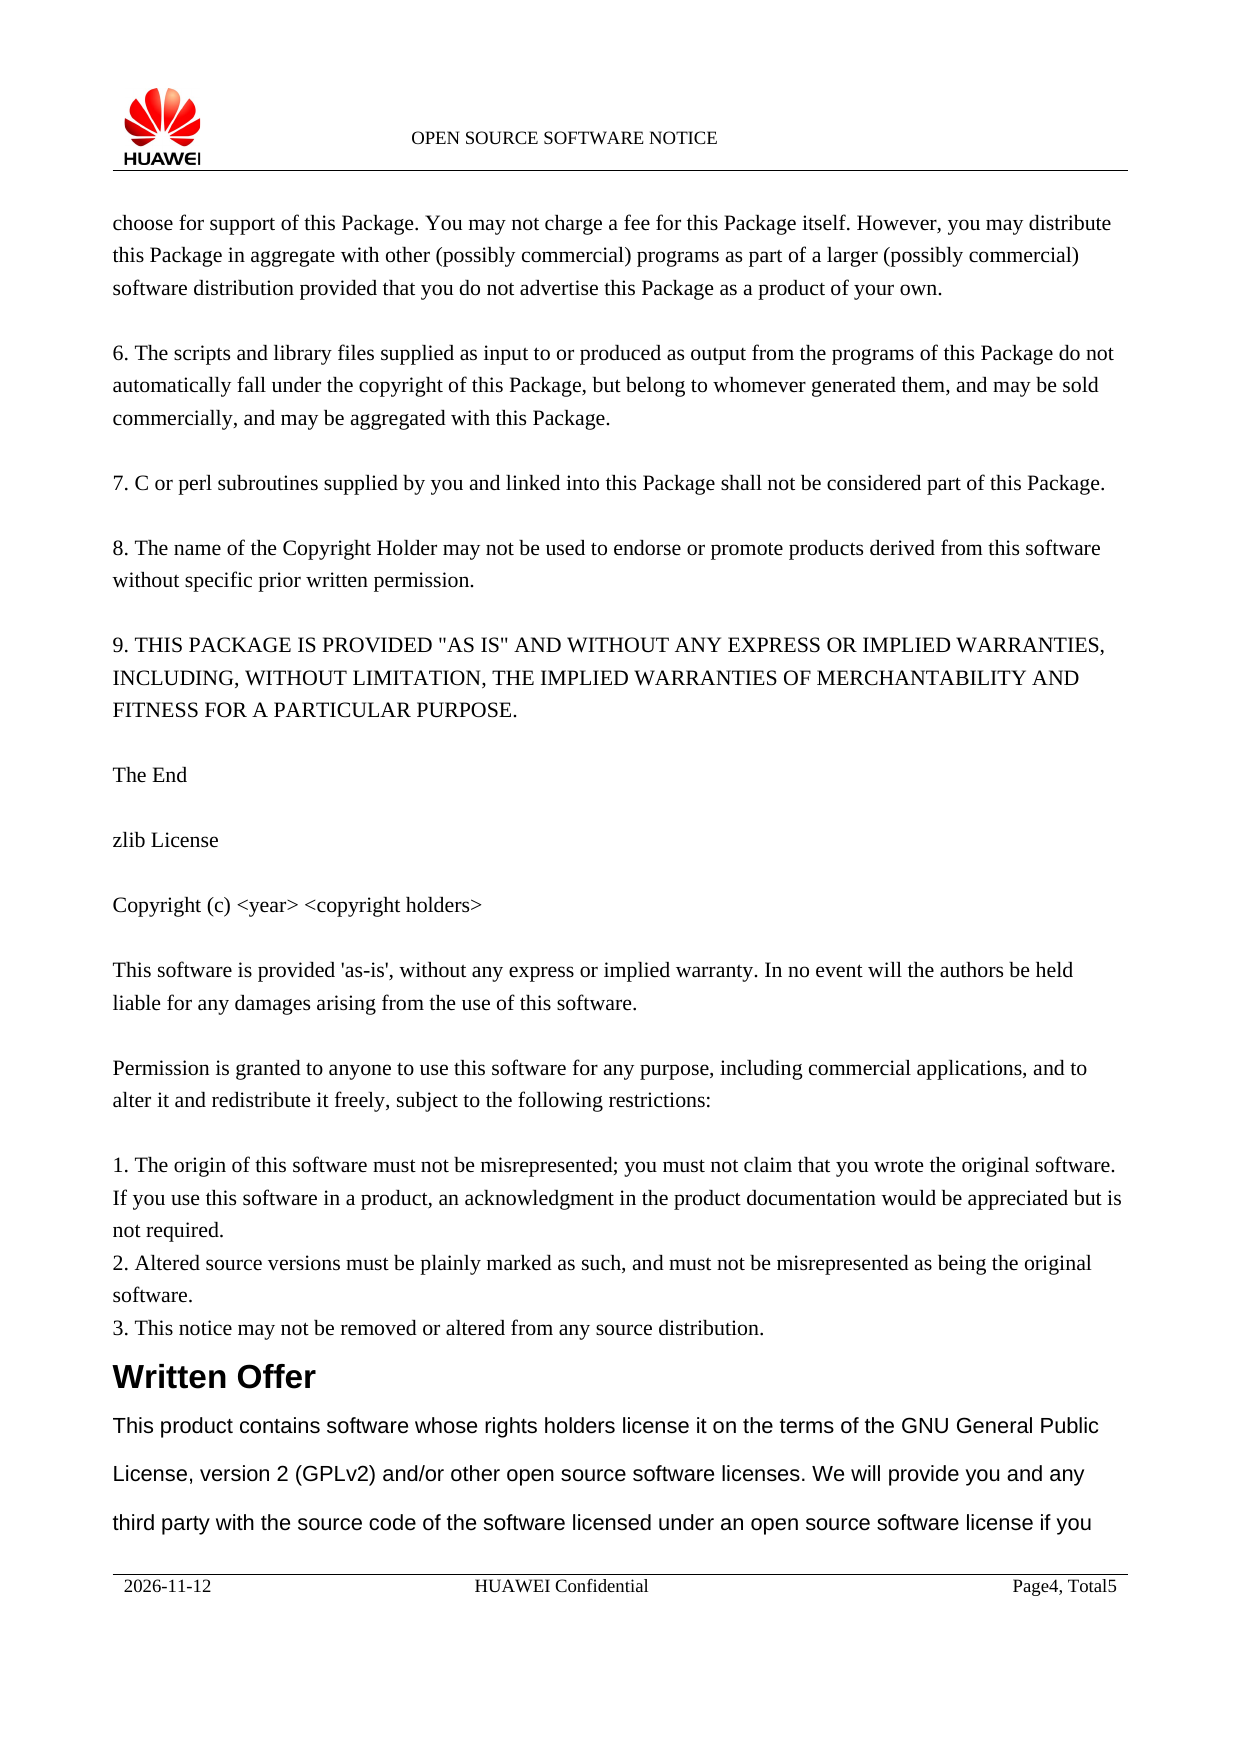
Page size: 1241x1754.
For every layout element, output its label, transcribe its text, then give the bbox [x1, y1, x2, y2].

text Written Offer [112, 1344, 1128, 1409]
picture [124, 88, 201, 165]
